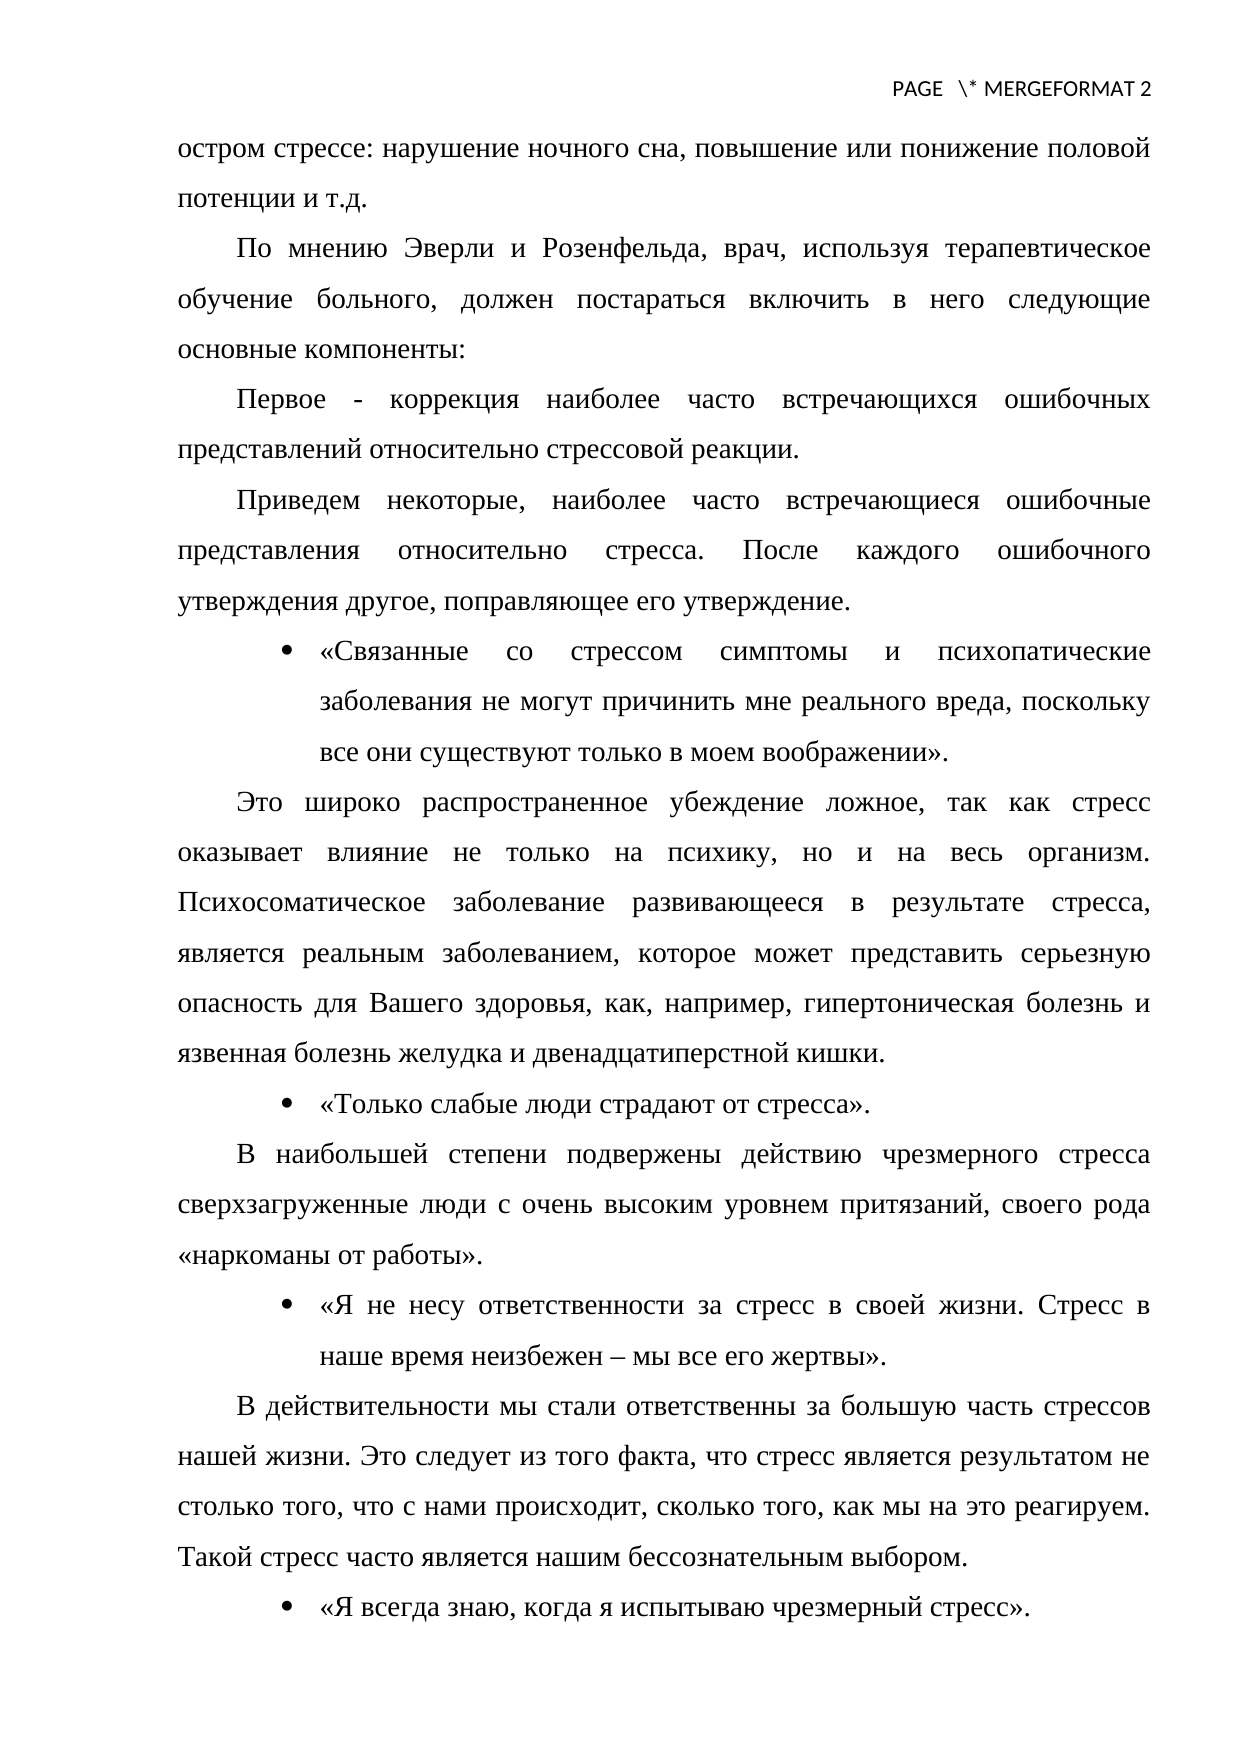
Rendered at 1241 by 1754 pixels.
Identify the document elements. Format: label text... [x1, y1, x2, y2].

text По мнению Эверли и Розенфельда, врач, используя терапевтическое обучение больного, должен постараться включить в него следующие основные компоненты: [177, 230, 1152, 364]
list «Связанные со стрессом симптомы и психопатические заболевания не могут причинить мне реального вреда, поскольку все они существуют только в моем воображении». [282, 633, 1152, 767]
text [177, 130, 1152, 214]
text В наибольшей степени подвержены действию чрезмерного стресса сверхзагруженные люди с очень высоким уровнем притязаний, своего рода «наркоманы от работы». [177, 1136, 1152, 1270]
text Это широко распространенное убеждение ложное, так как стресс оказывает влияние не только на психику, но и на весь организм. Психосоматическое заболевание развивающееся в результате стресса, является реальным заболеванием, которое может представить серьезную опасность для Вашего здоровья, как, например, гипертоническая болезнь и язвенная болезнь желудка и двенадцатиперстной кишки. [177, 784, 1152, 1069]
list «Только слабые люди страдают от стресса». [282, 1086, 1152, 1119]
text Приведем некоторые, наиболее часто встречающиеся ошибочные представления относительно стресса. После каждого ошибочного утверждения другое, поправляющее его утверждение. [177, 482, 1152, 616]
text В действительности мы стали ответственны за большую часть стрессов нашей жизни. Это следует из того факта, что стресс является результатом не столько того, что с нами происходит, сколько того, как мы на это реагируем. Такой стресс часто является нашим бессознательным выбором. [177, 1388, 1152, 1572]
text Первое - коррекция наиболее часто встречающихся ошибочных представлений относительно стрессовой реакции. [177, 381, 1152, 465]
list «Я не несу ответственности за стресс в своей жизни. Стресс в наше время неизбежен – мы все его жертвы». [282, 1287, 1152, 1371]
list «Я всегда знаю, когда я испытываю чрезмерный стресс». [282, 1589, 1152, 1623]
